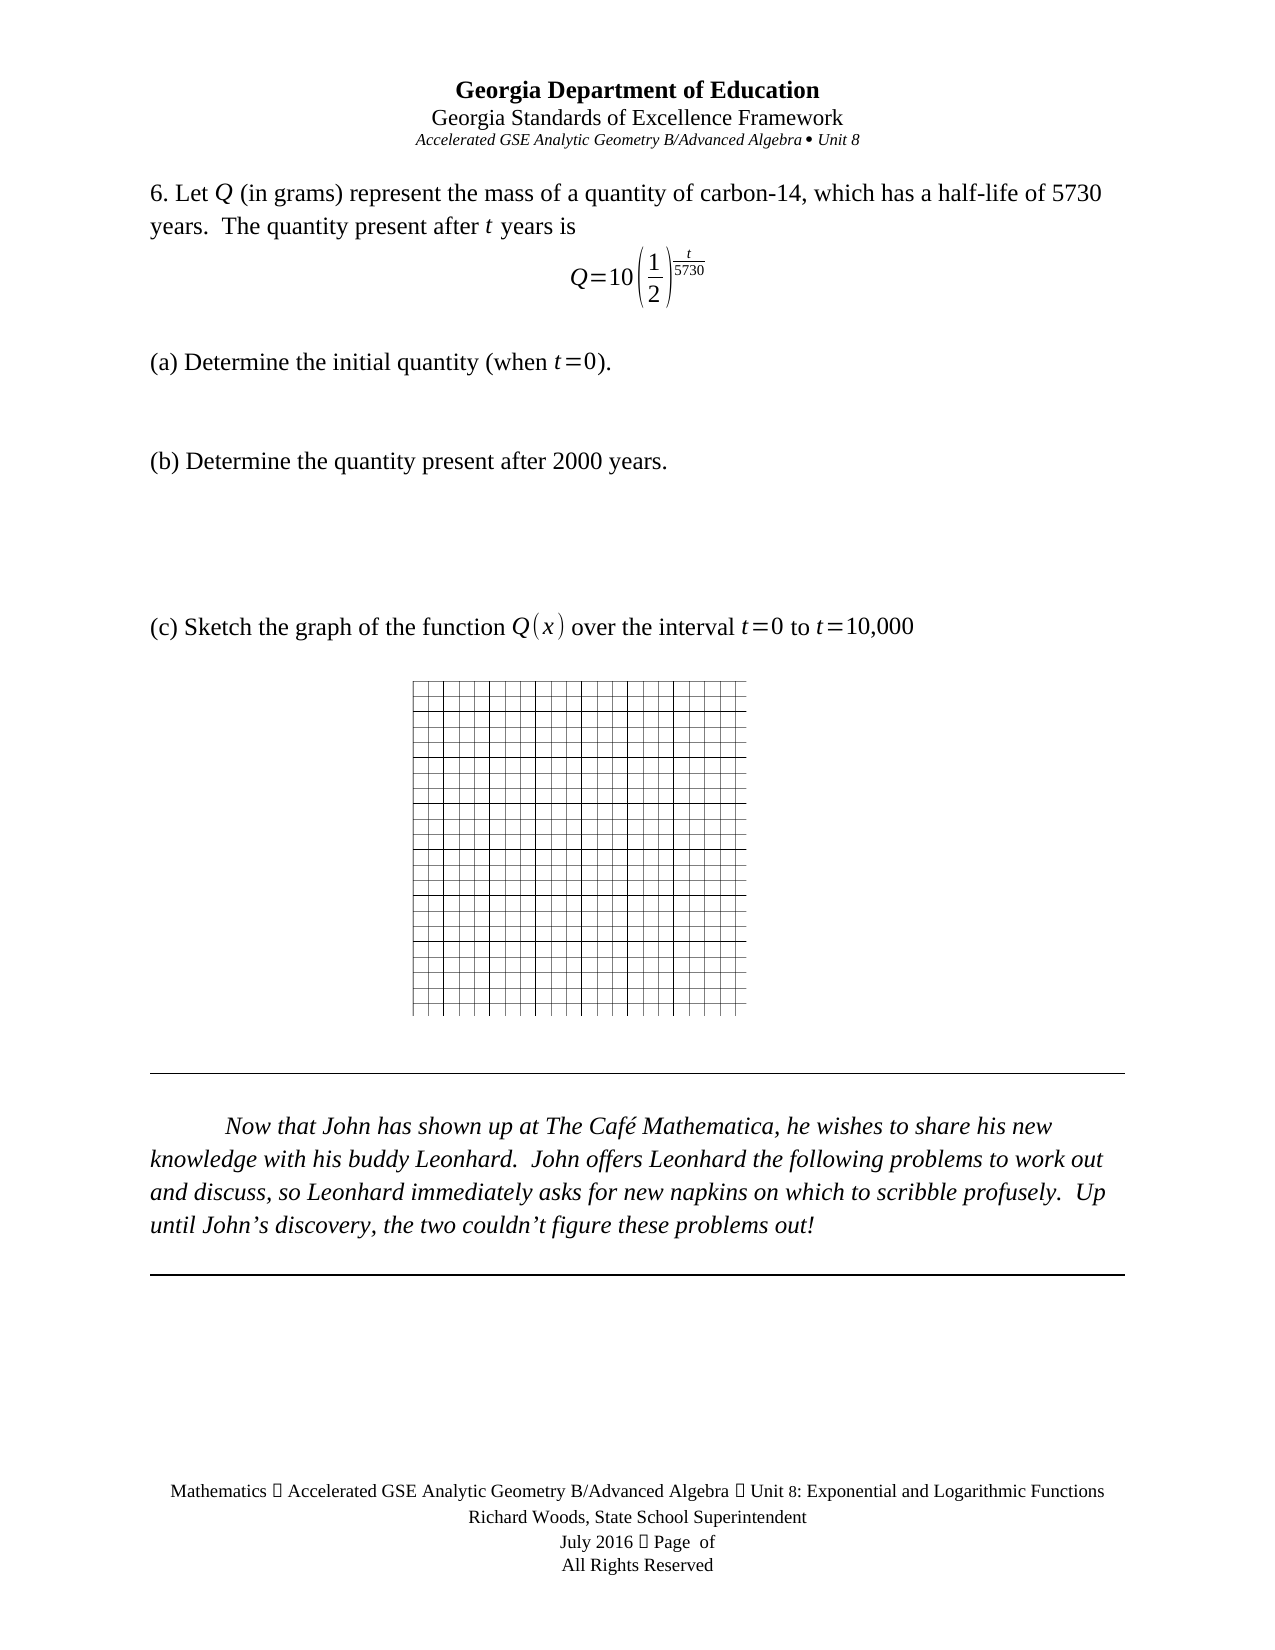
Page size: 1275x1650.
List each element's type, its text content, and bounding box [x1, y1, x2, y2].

text Now that John has shown up at The Café Mathematica, he wishes to share his new knowledge with his buddy Leonhard. John offers Leonhard the following problems to work out and discuss, so Leonhard immediately asks for new napkins on which to scribble profusely. Up until John’s discovery, the two couldn’t figure these problems out! [150, 1111, 1125, 1239]
text 6. Let (in grams) represent the mass of a quantity of carbon-14, which has a half-life of 5730 years. The quantity present after years is [150, 178, 1125, 240]
picture [412, 681, 747, 1016]
text (c) Sketch the graph of the function over the interval to [150, 611, 1125, 641]
text (a) Determine the initial quantity (when ). [150, 347, 1125, 376]
text (b) Determine the quantity present after 2000 years. [150, 446, 1125, 475]
